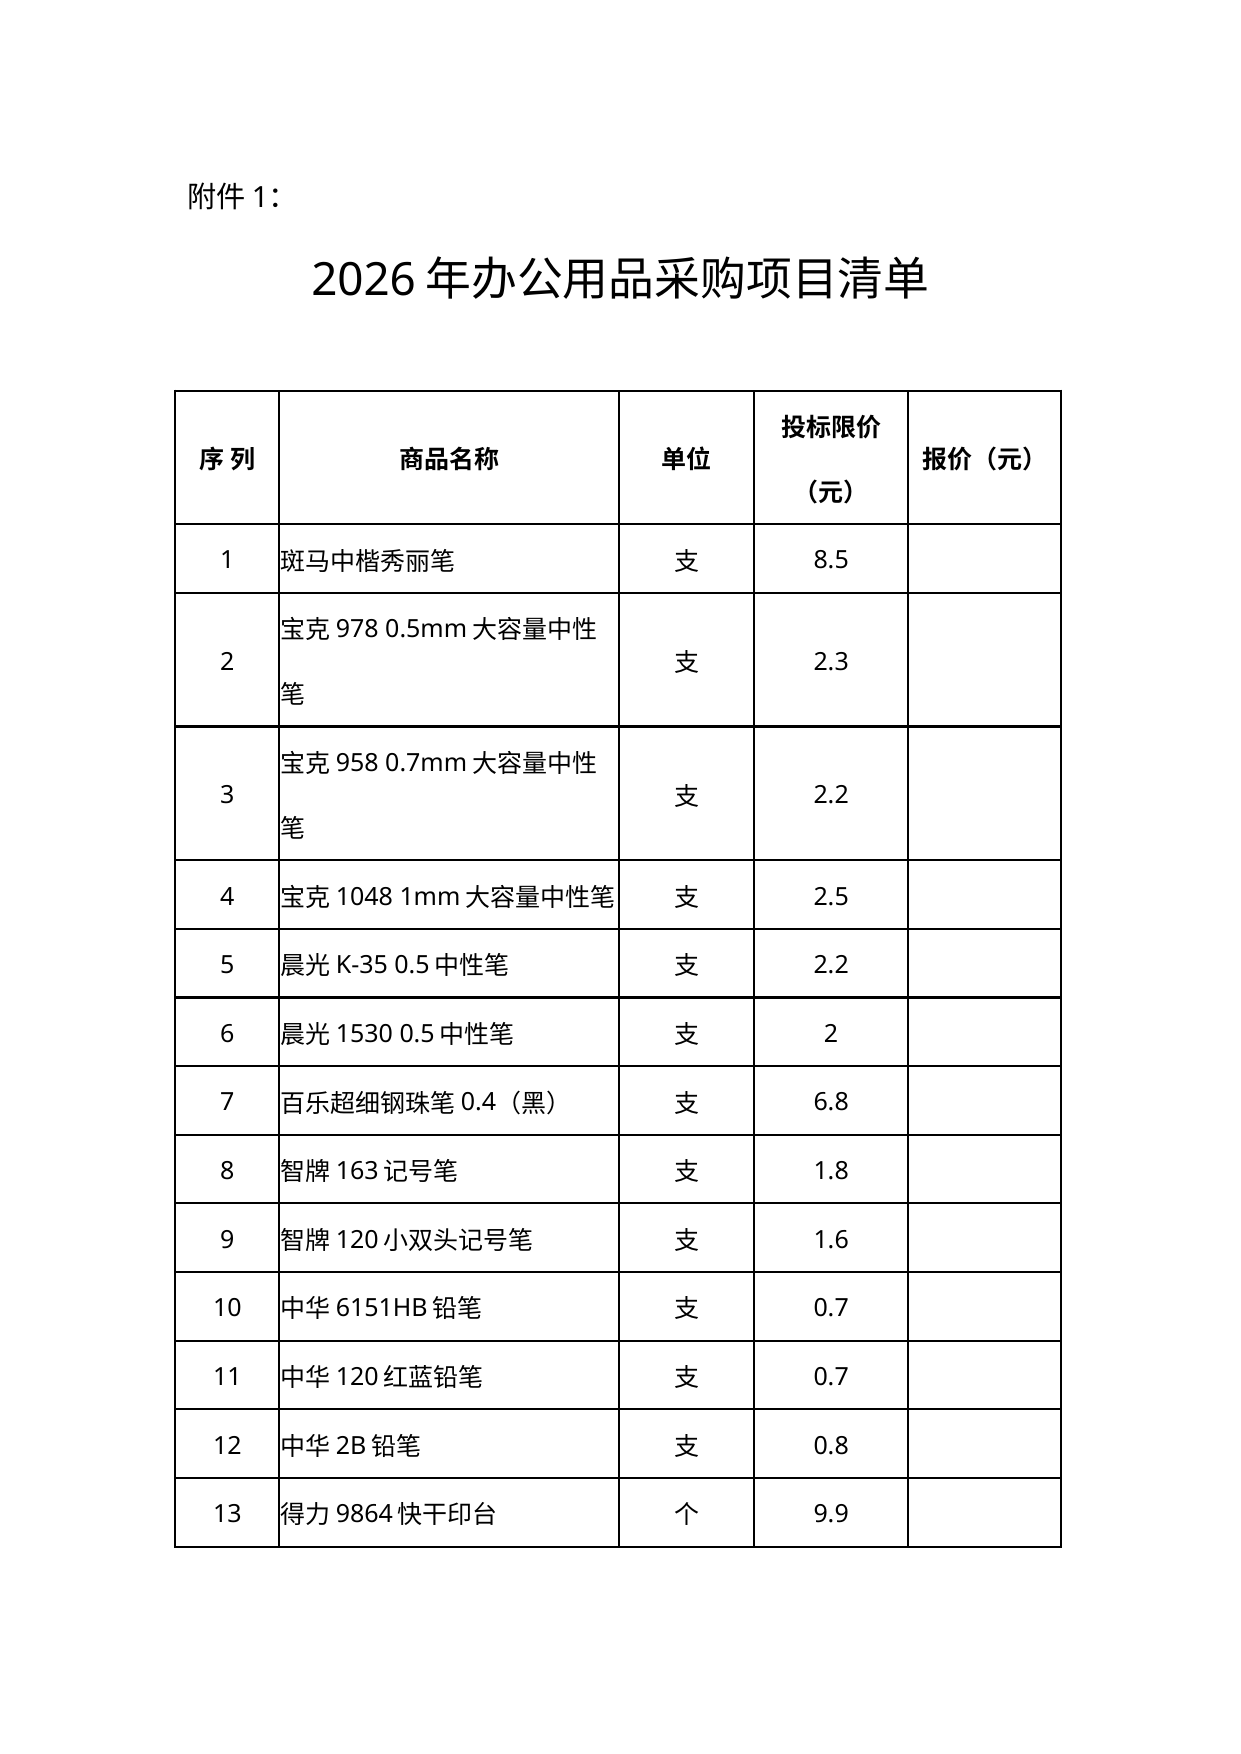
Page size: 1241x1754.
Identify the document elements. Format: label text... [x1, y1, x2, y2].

table_cell [909, 1136, 1060, 1202]
table_cell 2.3 [755, 594, 907, 725]
table_cell [909, 1342, 1060, 1408]
table_cell 支 [620, 930, 753, 996]
table_cell 6.8 [755, 1067, 907, 1134]
table_cell [909, 930, 1060, 996]
table_cell 9.9 [755, 1479, 907, 1546]
table_cell 9 [176, 1204, 278, 1271]
table_cell 晨光1530 0.5中性笔 [280, 999, 618, 1065]
table_cell 支 [620, 525, 753, 592]
table_cell [909, 861, 1060, 928]
table_cell 智牌120小双头记号笔 [280, 1204, 618, 1271]
table_cell 4 [176, 861, 278, 928]
table_cell [909, 999, 1060, 1065]
table_cell [909, 594, 1060, 725]
table_cell 8 [176, 1136, 278, 1202]
table_cell [909, 525, 1060, 592]
table_cell 支 [620, 1342, 753, 1408]
table_cell 8.5 [755, 525, 907, 592]
table_cell 支 [620, 594, 753, 725]
table_cell [909, 728, 1060, 859]
table_cell 12 [176, 1410, 278, 1477]
table_cell 斑马中楷秀丽笔 [280, 525, 618, 592]
table_cell 支 [620, 1204, 753, 1271]
table_cell 得力9864快干印台 [280, 1479, 618, 1546]
table_cell 0.8 [755, 1410, 907, 1477]
table_cell 中华6151HB铅笔 [280, 1273, 618, 1339]
table_cell 支 [620, 999, 753, 1065]
table_cell 1.8 [755, 1136, 907, 1202]
table_cell [909, 1204, 1060, 1271]
table_cell 晨光K-35 0.5中性笔 [280, 930, 618, 996]
table_cell 中华120红蓝铅笔 [280, 1342, 618, 1408]
table_cell 1 [176, 525, 278, 592]
table_cell 6 [176, 999, 278, 1065]
table_cell 2 [755, 999, 907, 1065]
table_cell 支 [620, 1136, 753, 1202]
table_cell 0.7 [755, 1342, 907, 1408]
table_cell [909, 1410, 1060, 1477]
table_cell 1.6 [755, 1204, 907, 1271]
table_cell 支 [620, 1067, 753, 1134]
table_cell 中华2B铅笔 [280, 1410, 618, 1477]
table_cell 2.5 [755, 861, 907, 928]
table_cell 2.2 [755, 930, 907, 996]
table_cell [909, 1479, 1060, 1546]
text 2026年办公用品采购项目清单 [187, 227, 1053, 324]
table_header 商品名称 [280, 392, 618, 523]
table_cell 支 [620, 1410, 753, 1477]
table_cell 宝克958 0.7mm大容量中性笔 [280, 728, 618, 859]
table_cell 2.2 [755, 728, 907, 859]
table_cell 7 [176, 1067, 278, 1134]
table_header 投标限价（元） [755, 392, 907, 523]
text 附件1： [187, 162, 1053, 227]
table_cell 10 [176, 1273, 278, 1339]
table_cell 宝克1048 1mm大容量中性笔 [280, 861, 618, 928]
table_cell 0.7 [755, 1273, 907, 1339]
table_cell 2 [176, 594, 278, 725]
table_cell 个 [620, 1479, 753, 1546]
table_cell 智牌163记号笔 [280, 1136, 618, 1202]
table_cell 宝克978 0.5mm大容量中性笔 [280, 594, 618, 725]
table_cell 支 [620, 1273, 753, 1339]
table_cell 13 [176, 1479, 278, 1546]
table_cell [909, 1067, 1060, 1134]
table_header 序 列 [176, 392, 278, 523]
table_cell 11 [176, 1342, 278, 1408]
table_cell [909, 1273, 1060, 1339]
table_cell 支 [620, 861, 753, 928]
table_cell 支 [620, 728, 753, 859]
table_header 报价（元） [909, 392, 1060, 523]
table_cell 5 [176, 930, 278, 996]
table_cell 百乐超细钢珠笔0.4（黑） [280, 1067, 618, 1134]
table_header 单位 [620, 392, 753, 523]
table_cell 3 [176, 728, 278, 859]
